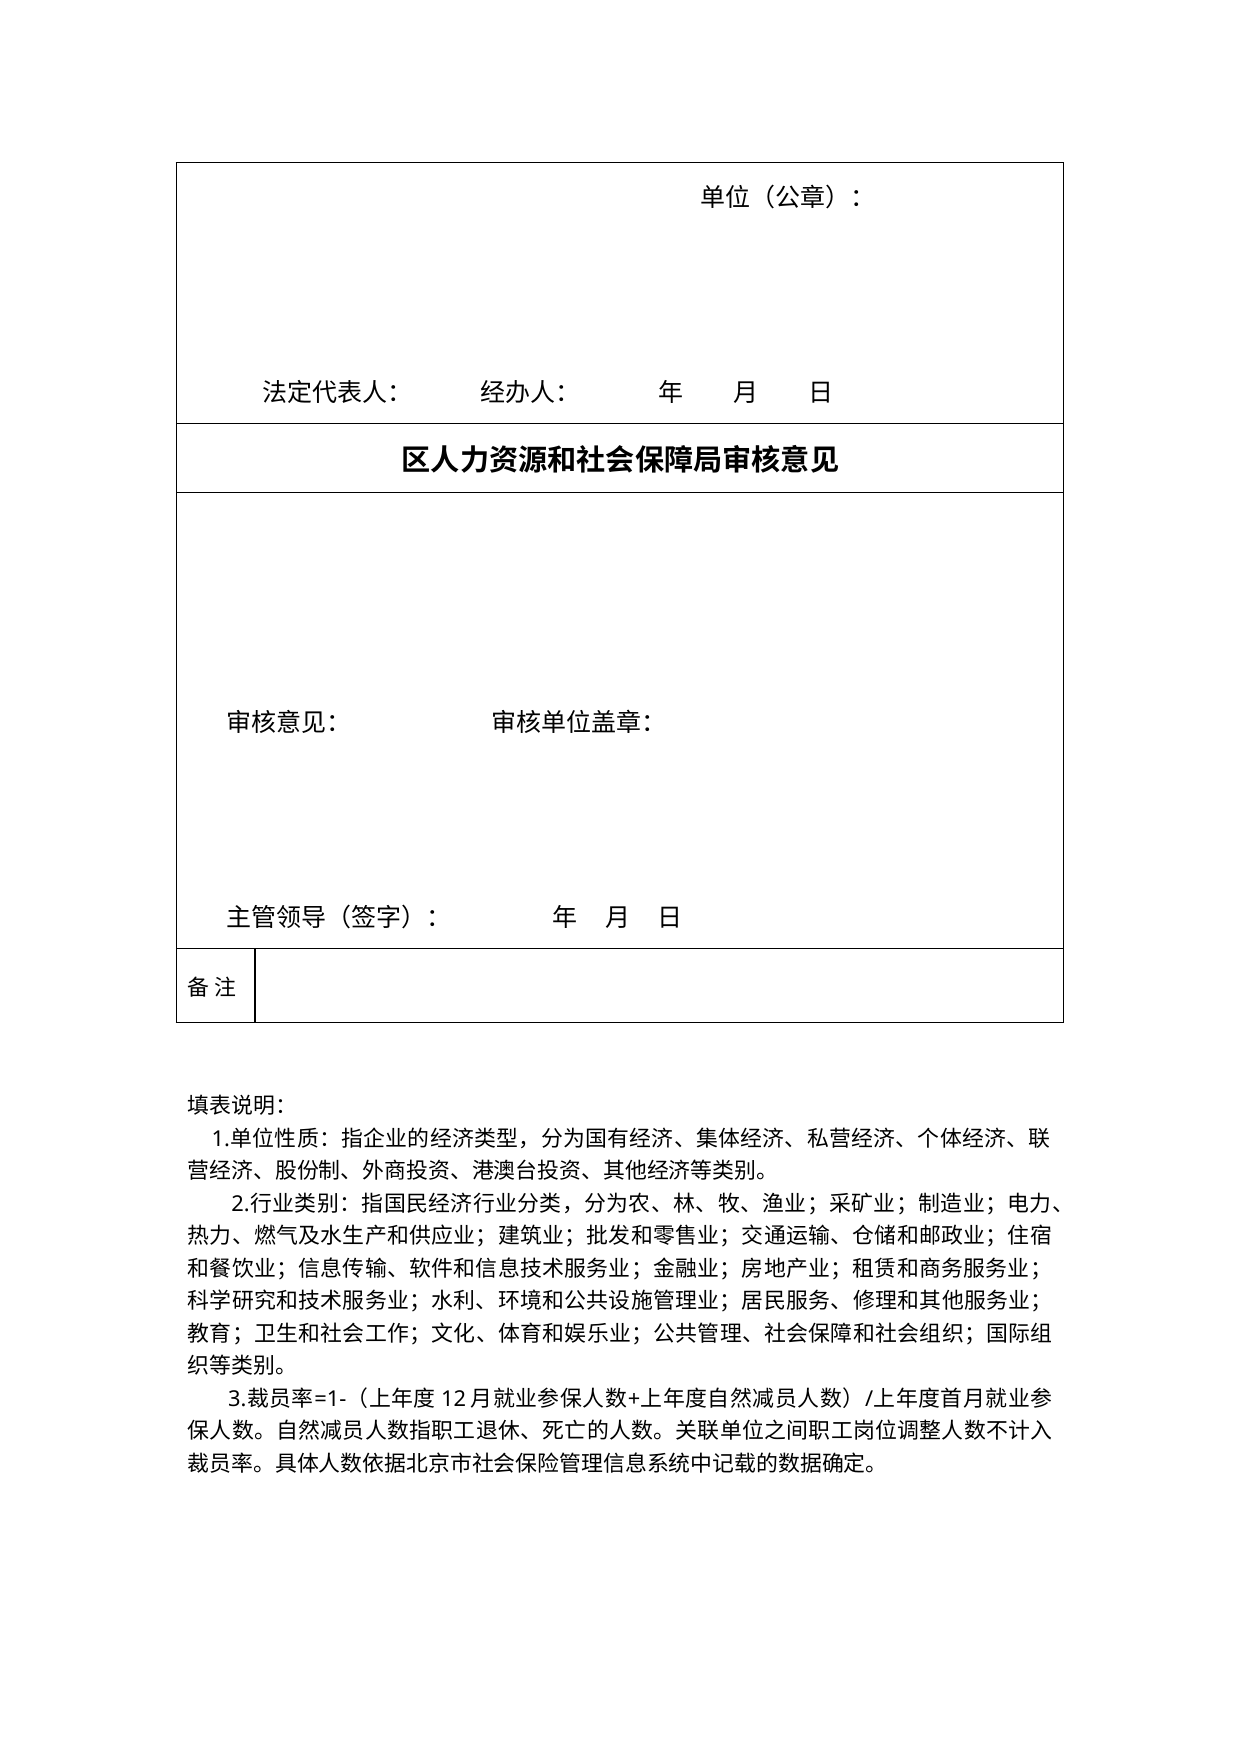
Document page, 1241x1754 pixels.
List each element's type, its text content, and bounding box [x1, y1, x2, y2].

text 填表说明： [187, 1088, 1053, 1121]
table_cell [177, 163, 1063, 423]
table_cell 区人力资源和社会保障局审核意见 [177, 424, 1063, 492]
text 2.行业类别：指国民经济行业分类，分为农、林、牧、渔业；采矿业；制造业；电力、热力、燃气及水生产和供应业；建筑业；批发和零售业；交通运输、仓储和邮政业；住宿和餐饮业；信息传输、软件和信息技术服务业；金融业；房地产业；租赁和商务服务业；科学研究和技术服务业；水利、环境和公共设施管理业；居民服务、修理和其他服务业；教育；卫生和社会工作；文化、体育和娱乐业；公共管理、社会保障和社会组织；国际组织等类别。 [187, 1186, 1053, 1381]
table_cell [256, 949, 1063, 1022]
table_cell 备 注 [177, 949, 254, 1022]
text 3.裁员率=1-（上年度12月就业参保人数+上年度自然减员人数）/上年度首月就业参保人数。自然减员人数指职工退休、死亡的人数。关联单位之间职工岗位调整人数不计入裁员率。具体人数依据北京市社会保险管理信息系统中记载的数据确定。 [187, 1381, 1053, 1478]
text 1.单位性质：指企业的经济类型，分为国有经济、集体经济、私营经济、个体经济、联营经济、股份制、外商投资、港澳台投资、其他经济等类别。 [187, 1121, 1053, 1186]
table_cell 审核意见： 审核单位盖章： 主管领导（签字）： 年 月 日 [177, 493, 1063, 948]
